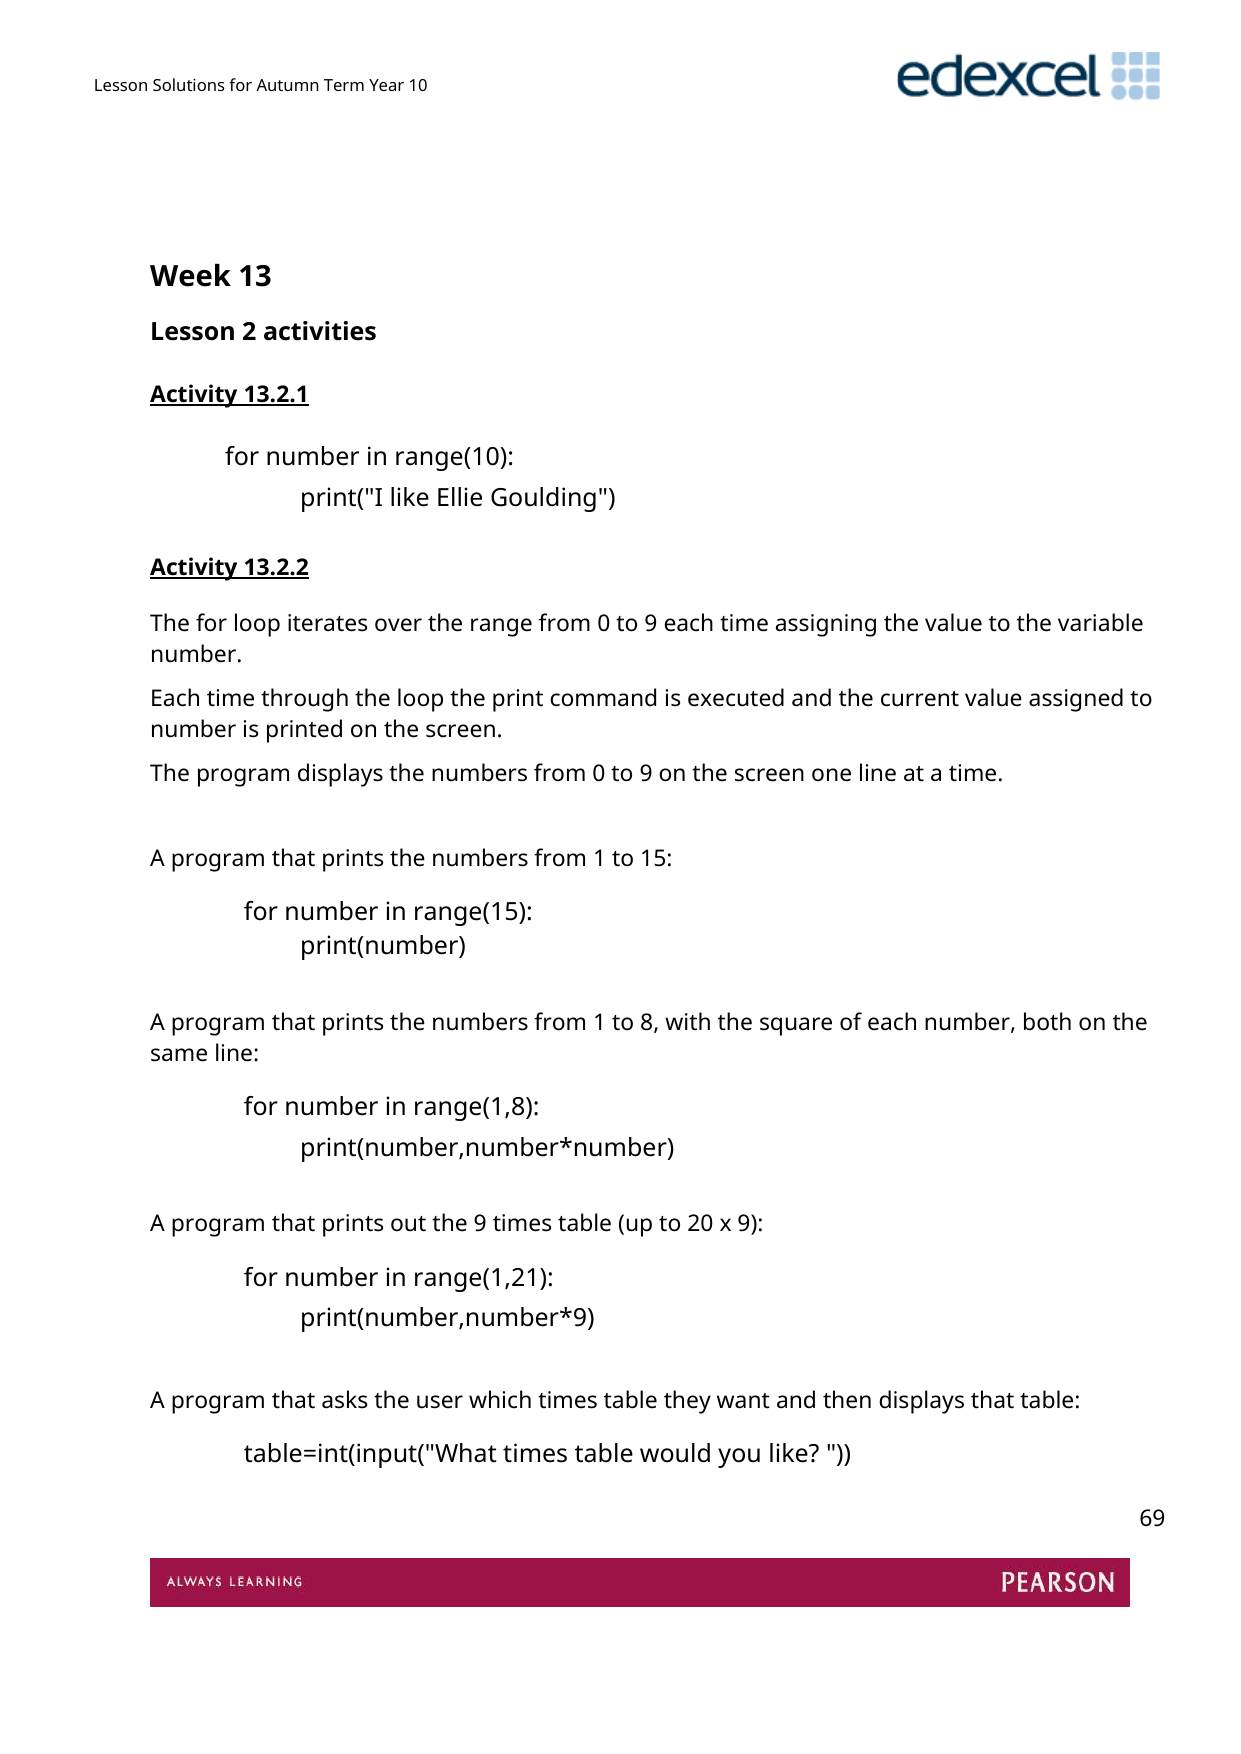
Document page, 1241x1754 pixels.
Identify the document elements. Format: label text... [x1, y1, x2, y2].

picture [150, 1558, 1130, 1607]
text for number in range(15): [244, 894, 1077, 928]
text print("I like Ellie Goulding") [225, 479, 1077, 513]
text Activity 13.2.2 [150, 551, 1165, 582]
text The program displays the numbers from 0 to 9 on the screen one line at a time. [150, 757, 1165, 788]
text print(number,number*9) [244, 1299, 1077, 1334]
text Each time through the loop the print command is executed and the current value assigned to number is printed on the screen. [150, 682, 1165, 744]
text A program that asks the user which times table they want and then displays that table: [150, 1384, 1165, 1415]
text print(number,number*number) [244, 1129, 1077, 1163]
picture [897, 52, 1160, 101]
subtitle Lesson 2 activities [150, 314, 1165, 348]
text A program that prints out the 9 times table (up to 20 x 9): [150, 1207, 1165, 1238]
text A program that prints the numbers from 1 to 15: [150, 842, 1165, 873]
subtitle Week 13 [150, 256, 1165, 295]
text table=int(input("What times table would you like? ")) [244, 1436, 1077, 1470]
text A program that prints the numbers from 1 to 8, with the square of each number, both on the same line: [150, 1006, 1165, 1068]
subtitle Activity 13.2.1 [150, 378, 1165, 409]
text for number in range(1,8): [244, 1089, 1077, 1123]
text for number in range(1,21): [244, 1259, 1077, 1293]
text The for loop iterates over the range from 0 to 9 each time assigning the value to the variable number. [150, 607, 1165, 669]
text print(number) [244, 928, 1077, 962]
text for number in range(10): [225, 439, 1077, 473]
